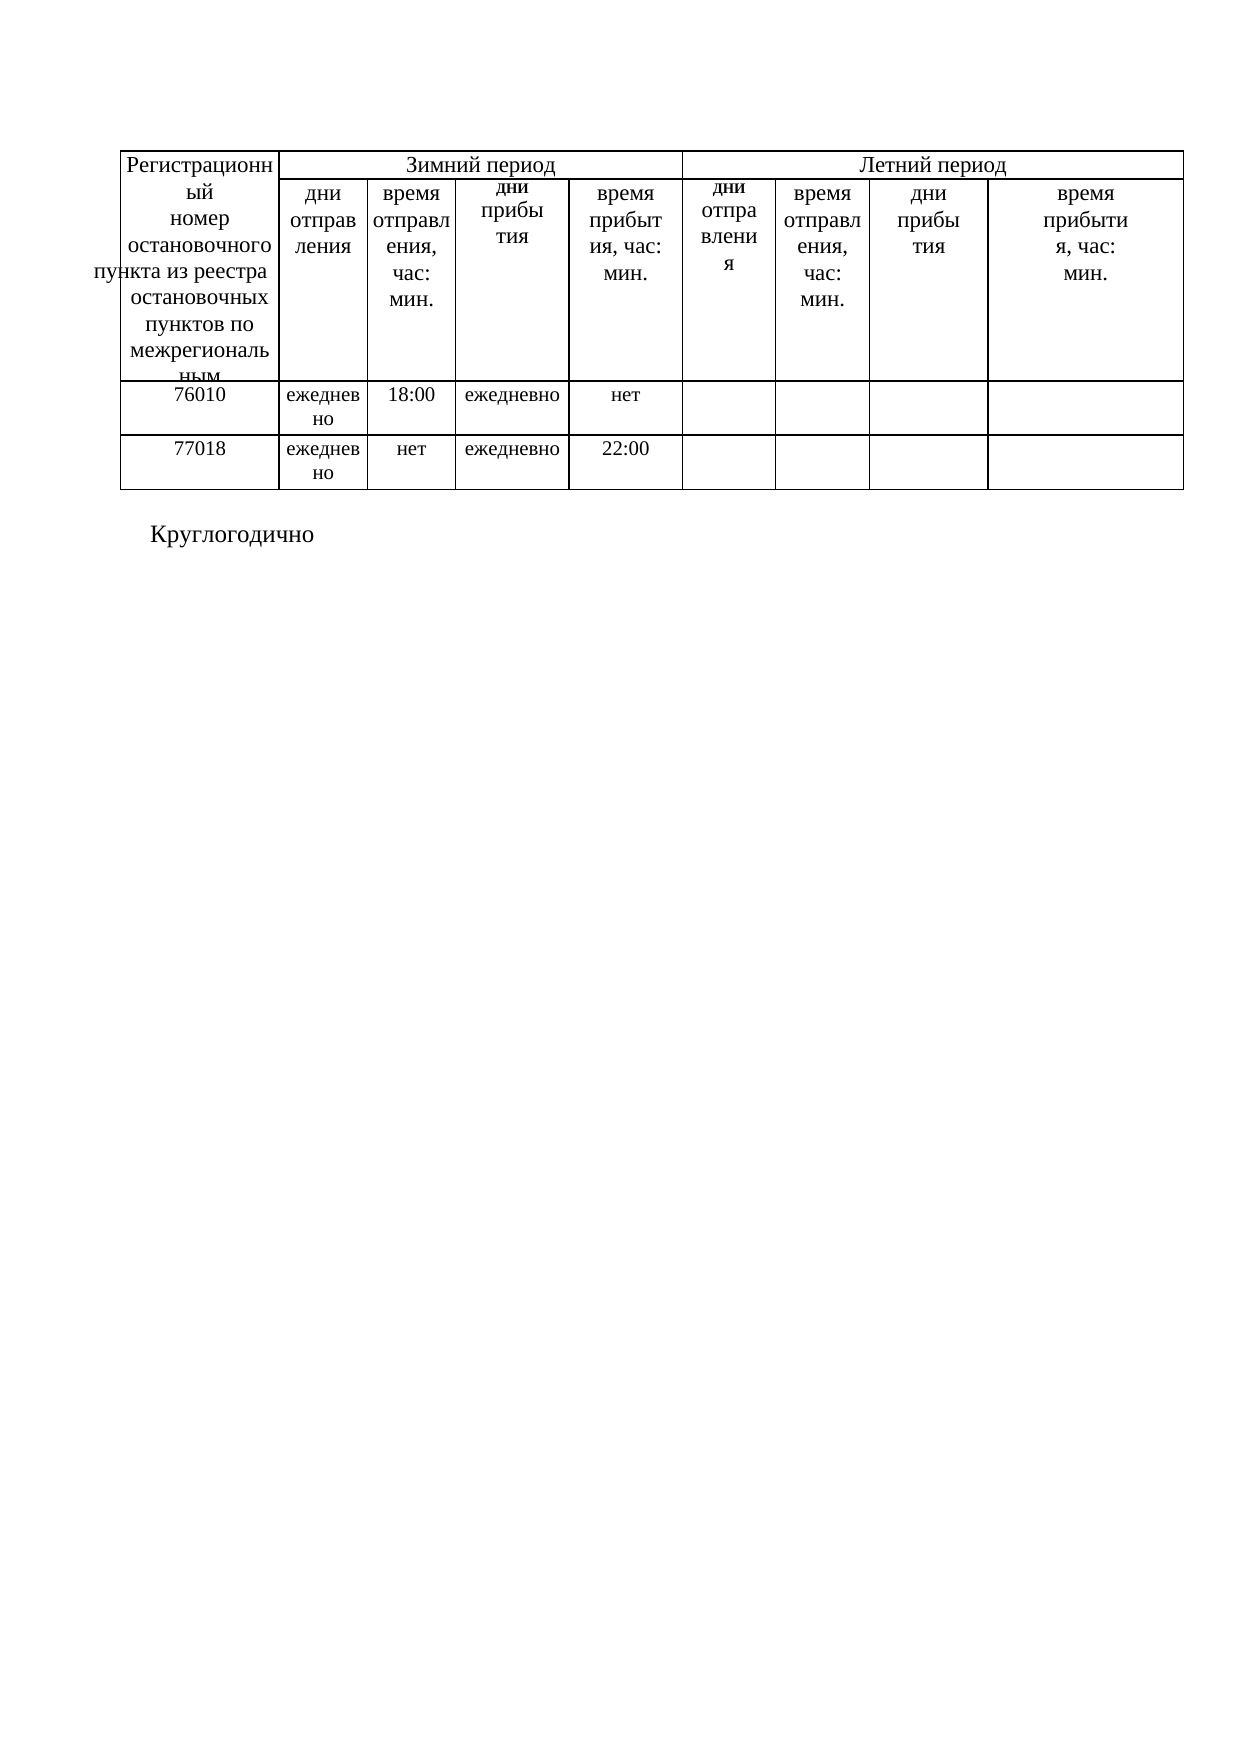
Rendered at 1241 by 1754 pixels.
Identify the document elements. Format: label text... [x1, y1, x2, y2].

text Круглогодично [150, 519, 1090, 548]
table_cell дни отправ ления [280, 180, 367, 380]
table_cell [776, 436, 869, 489]
table_cell [870, 436, 987, 489]
table_cell время отправл ения, час: мин. [368, 180, 455, 380]
table_cell [989, 382, 1183, 434]
table_cell нет [570, 382, 682, 434]
table_cell ДНИ отпра влени я [683, 180, 775, 380]
table_header Летний период [683, 152, 1183, 178]
table_cell 22:00 [570, 436, 682, 489]
table_cell ежедневно [280, 382, 367, 434]
table_cell ежедневно [456, 436, 568, 489]
table_cell ежедневно [280, 436, 367, 489]
table_cell [989, 436, 1183, 489]
table_header Зимний период [280, 152, 682, 178]
table_cell время прибыти я, час: мин. [989, 180, 1183, 380]
table_cell [683, 436, 775, 489]
table_cell [776, 382, 869, 434]
table_cell [683, 382, 775, 434]
table_cell время прибыт ия, час: мин. [570, 180, 682, 380]
table_cell нет [368, 436, 455, 489]
table_cell 77018 [121, 436, 278, 489]
table_cell ежедневно [456, 382, 568, 434]
table_cell дни прибы тия [870, 180, 987, 380]
table_cell время отправл ения, час: мин. [776, 180, 869, 380]
table_cell ДНИ прибы тия [456, 180, 568, 380]
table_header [121, 152, 278, 380]
table_cell [870, 382, 987, 434]
table_cell 76010 [121, 382, 278, 434]
table_cell 18:00 [368, 382, 455, 434]
